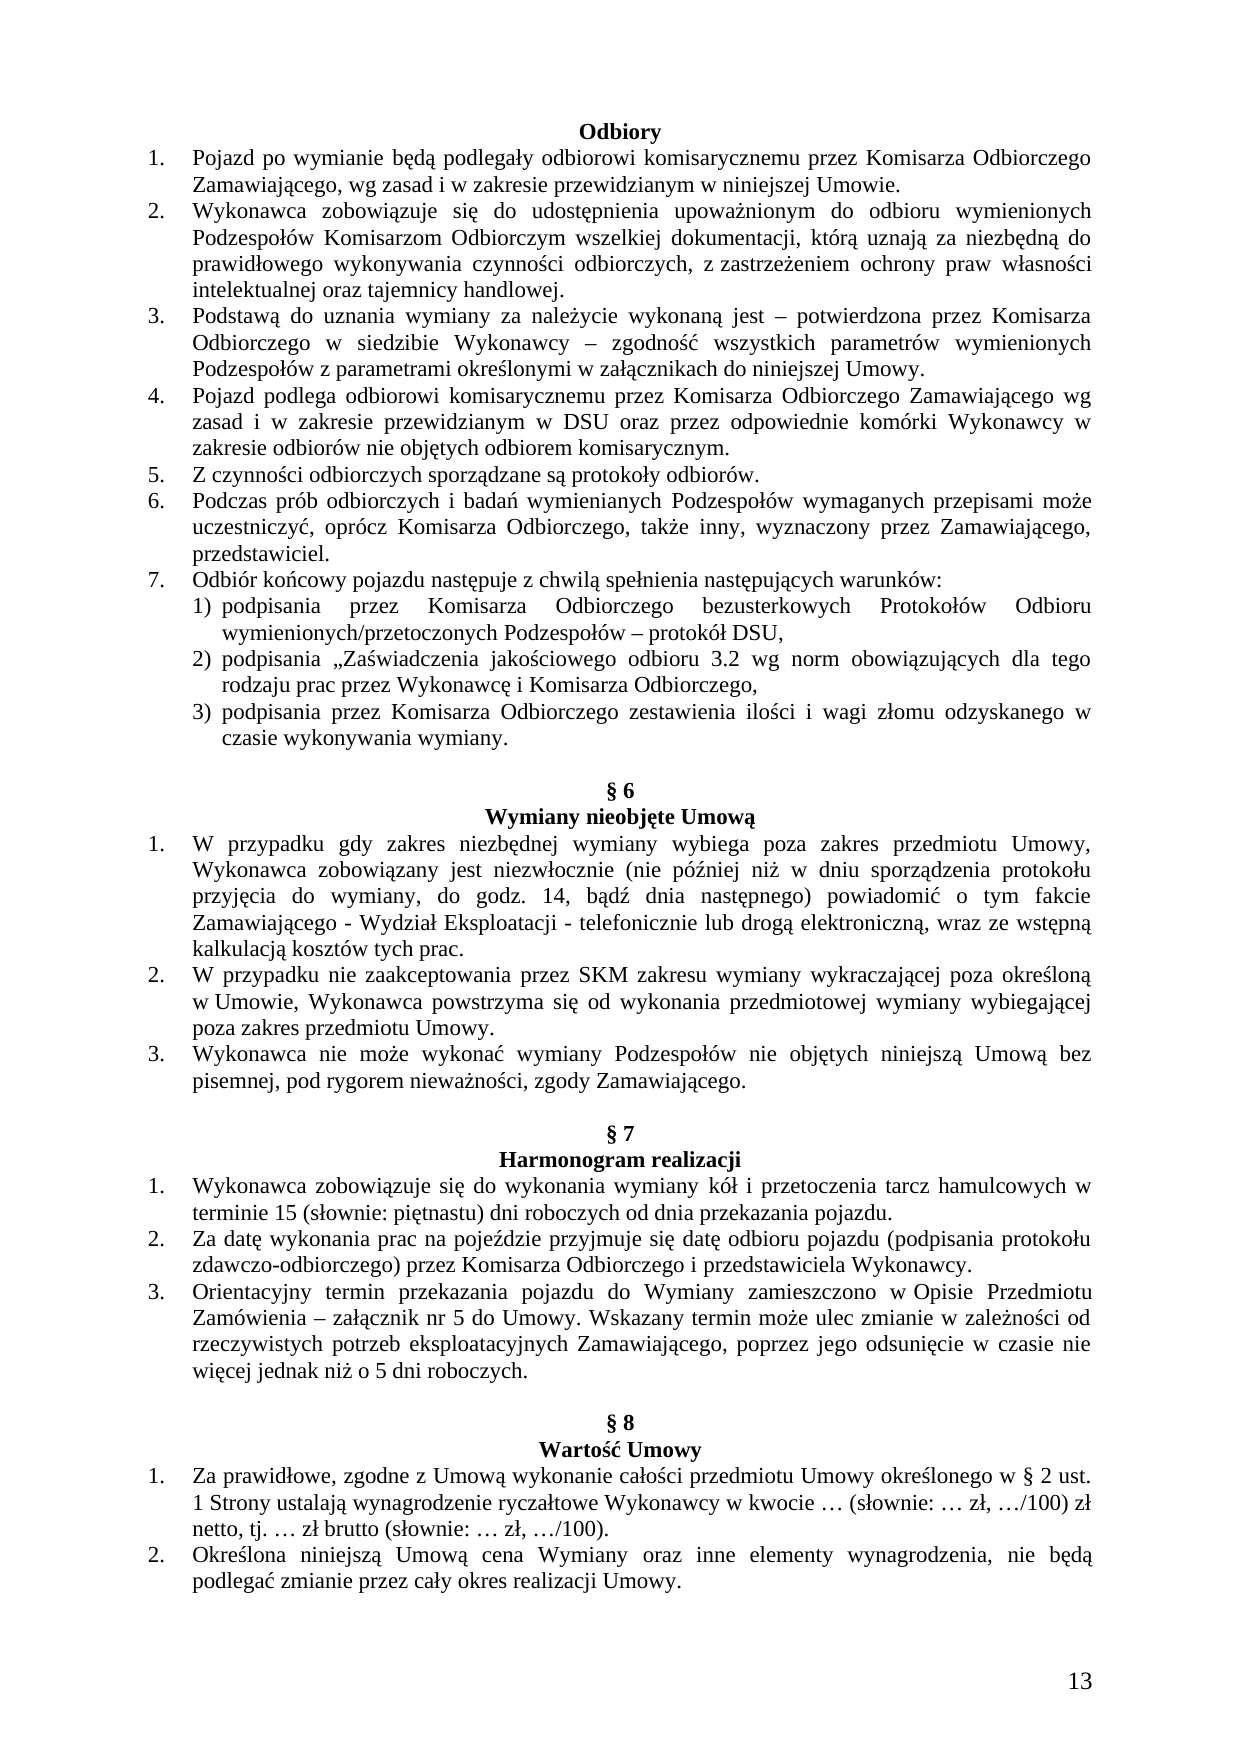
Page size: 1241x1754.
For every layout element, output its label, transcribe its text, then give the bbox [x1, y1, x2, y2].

list Z czynności odbiorczych sporządzane są protokoły odbiorów. [148, 461, 1092, 487]
text § 8 [148, 1409, 1092, 1436]
list Za prawidłowe, zgodne z Umową wykonanie całości przedmiotu Umowy określonego w § 2 ust. 1 Strony ustalają wynagrodzenie ryczałtowe Wykonawcy w kwocie … (słownie: … zł, …/100) zł netto, tj. … zł brutto (słownie: … zł, …/100). [148, 1462, 1092, 1541]
list Określona niniejszą Umową cena Wymiany oraz inne elementy wynagrodzenia, nie będą podlegać zmianie przez cały okres realizacji Umowy. [148, 1541, 1092, 1594]
text § 6 [148, 777, 1092, 803]
list Za datę wykonania prac na pojeździe przyjmuje się datę odbioru pojazdu (podpisania protokołu zdawczo-odbiorczego) przez Komisarza Odbiorczego i przedstawiciela Wykonawcy. [148, 1225, 1092, 1278]
text Harmonogram realizacji [148, 1146, 1092, 1172]
list Podczas prób odbiorczych i badań wymienianych Podzespołów wymaganych przepisami może uczestniczyć, oprócz Komisarza Odbiorczego, także inny, wyznaczony przez Zamawiającego, przedstawiciel. [148, 487, 1092, 566]
list Orientacyjny termin przekazania pojazdu do Wymiany zamieszczono w Opisie Przedmiotu Zamówienia – załącznik nr 5 do Umowy. Wskazany termin może ulec zmianie w zależności od rzeczywistych potrzeb eksploatacyjnych Zamawiającego, poprzez jego odsunięcie w czasie nie więcej jednak niż o 5 dni roboczych. [148, 1278, 1092, 1383]
list Pojazd podlega odbiorowi komisarycznemu przez Komisarza Odbiorczego Zamawiającego wg zasad i w zakresie przewidzianym w DSU oraz przez odpowiednie komórki Wykonawcy w zakresie odbiorów nie objętych odbiorem komisarycznym. [148, 382, 1092, 461]
text Wymiany nieobjęte Umową [148, 803, 1092, 830]
list Wykonawca zobowiązuje się do udostępnienia upoważnionym do odbioru wymienionych Podzespołów Komisarzom Odbiorczym wszelkiej dokumentacji, którą uznają za niezbędną do prawidłowego wykonywania czynności odbiorczych, z zastrzeżeniem ochrony praw własności intelektualnej oraz tajemnicy handlowej. [148, 197, 1092, 303]
list Wykonawca zobowiązuje się do wykonania wymiany kół i przetoczenia tarcz hamulcowych w terminie 15 (słownie: piętnastu) dni roboczych od dnia przekazania pojazdu. [148, 1172, 1092, 1225]
text Wartość Umowy [148, 1436, 1092, 1462]
list podpisania przez Komisarza Odbiorczego zestawienia ilości i wagi złomu odzyskanego w czasie wykonywania wymiany. [192, 698, 1092, 751]
list Pojazd po wymianie będą podlegały odbiorowi komisarycznemu przez Komisarza Odbiorczego Zamawiającego, wg zasad i w zakresie przewidzianym w niniejszej Umowie. [148, 144, 1092, 197]
list Wykonawca nie może wykonać wymiany Podzespołów nie objętych niniejszą Umową bez pisemnej, pod rygorem nieważności, zgody Zamawiającego. [148, 1041, 1092, 1093]
text 7 [148, 1119, 1092, 1146]
list Odbiór końcowy pojazdu następuje z chwilą spełnienia następujących warunków: [148, 566, 1092, 592]
list W przypadku nie zaakceptowania przez SKM zakresu wymiany wykraczającej poza określoną w Umowie, Wykonawca powstrzyma się od wykonania przedmiotowej wymiany wybiegającej poza zakres przedmiotu Umowy. [148, 961, 1092, 1041]
text Odbiory [148, 118, 1092, 144]
list W przypadku gdy zakres niezbędnej wymiany wybiega poza zakres przedmiotu Umowy, Wykonawca zobowiązany jest niezwłocznie (nie później niż w dniu sporządzenia protokołu przyjęcia do wymiany, do godz. 14, bądź dnia następnego) powiadomić o tym fakcie Zamawiającego - Wydział Eksploatacji - telefonicznie lub drogą elektroniczną, wraz ze wstępną kalkulacją kosztów tych prac. [148, 830, 1092, 961]
list podpisania „Zaświadczenia jakościowego odbioru 3.2 wg norm obowiązujących dla tego rodzaju prac przez Wykonawcę i Komisarza Odbiorczego, [192, 645, 1092, 698]
list Podstawą do uznania wymiany za należycie wykonaną jest – potwierdzona przez Komisarza Odbiorczego w siedzibie Wykonawcy – zgodność wszystkich parametrów wymienionych Podzespołów z parametrami określonymi w załącznikach do niniejszej Umowy. [148, 303, 1092, 382]
list podpisania przez Komisarza Odbiorczego bezusterkowych Protokołów Odbioru wymienionych/przetoczonych Podzespołów – protokół DSU, [192, 592, 1092, 645]
